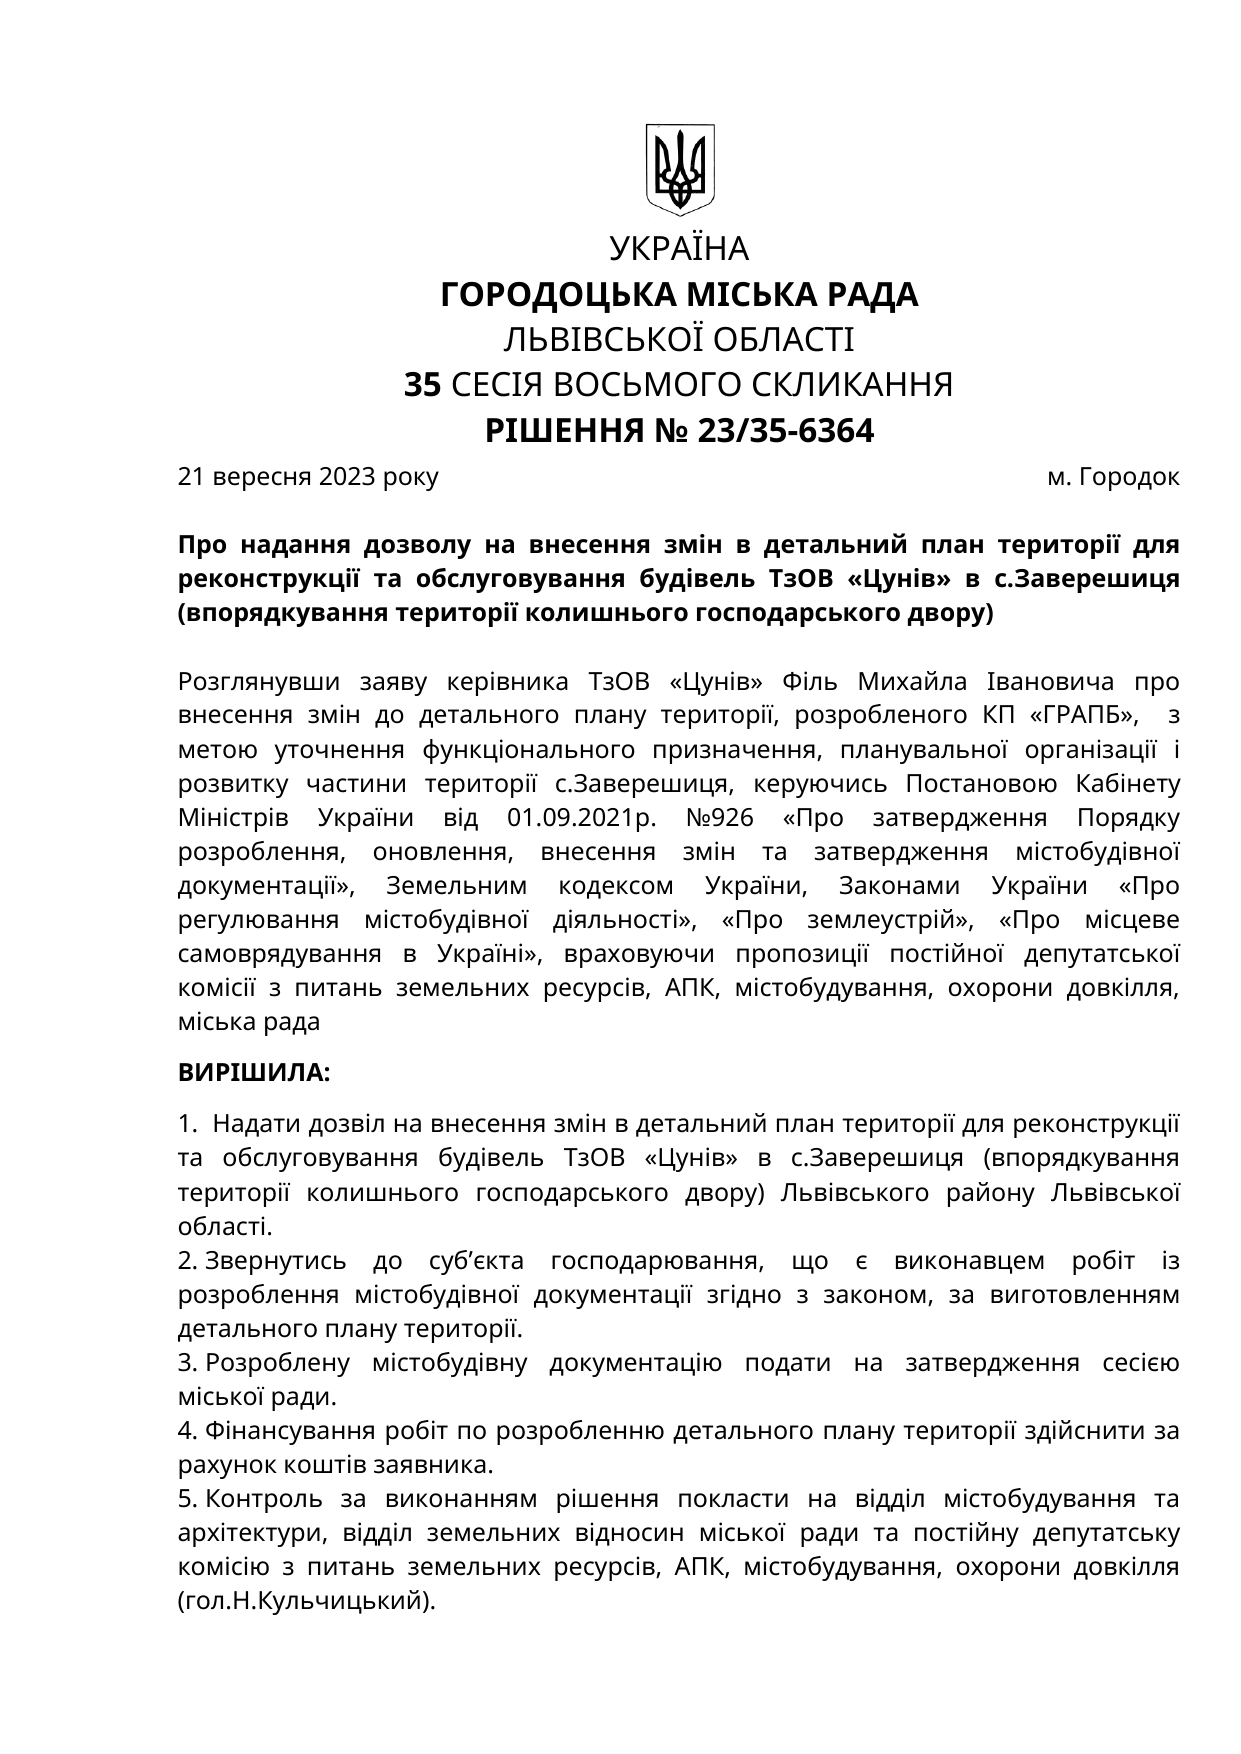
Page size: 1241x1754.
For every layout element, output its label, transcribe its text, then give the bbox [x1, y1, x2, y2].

text Про надання дозволу на внесення змін в детальний план території для реконструкції та обслуговування будівель ТзОВ «Цунів» в с.Заверешиця (впорядкування території колишнього господарського двору) [177, 527, 1181, 629]
list Розроблену містобудівну документацію подати на затвердження сесією міської ради. [177, 1344, 1181, 1413]
text ЛЬВІВСЬКОЇ ОБЛАСТІ [177, 316, 1181, 361]
text РІШЕННЯ № 23/35-6364 [177, 407, 1181, 452]
list Фінансування робіт по розробленню детального плану території здійснити за рахунок коштів заявника. [177, 1413, 1181, 1481]
picture [633, 118, 726, 221]
list Надати дозвіл на внесення змін в детальний план території для реконструкції та обслуговування будівель ТзОВ «Цунів» в с.Заверешиця (впорядкування території колишнього господарського двору) Львівського району Львівської області. [177, 1106, 1181, 1242]
text Розглянувши заяву керівника ТзОВ «Цунів» Філь Михайла Івановича про внесення змін до детального плану території, розробленого КП «ГРАПБ», з метою уточнення функціонального призначення, планувальної організації і розвитку частини території с.Заверешиця, керуючись Постановою Кабінету Міністрів України від 01.09.2021р. №926 «Про затвердження Порядку розроблення, оновлення, внесення змін та затвердження містобудівної документації», Земельним кодексом України, Законами України «Про регулювання містобудівної діяльності», «Про землеустрій», «Про місцеве самоврядування в Україні», враховуючи пропозиції постійної депутатської комісії з питань земельних ресурсів, АПК, містобудування, охорони довкілля, міська рада [177, 663, 1181, 1038]
text ГОРОДОЦЬКА МІСЬКА РАДА [177, 270, 1181, 316]
list Звернутись до суб’єкта господарювання, що є виконавцем робіт із розроблення містобудівної документації згідно з законом, за виготовленням детального плану території. [177, 1242, 1181, 1344]
text УКРАЇНА [177, 225, 1181, 270]
list Контроль за виконанням рішення покласти на відділ містобудування та архітектури, відділ земельних відносин міської ради та постійну депутатську комісію з питань земельних ресурсів, АПК, містобудування, охорони довкілля (гол.Н.Кульчицький). [177, 1481, 1181, 1617]
text 21 вересня 2023 року м. Городок [177, 459, 1181, 493]
text 35 сесія восьмого скликання [177, 361, 1181, 407]
text ВИРІШИЛА: [177, 1055, 1181, 1089]
